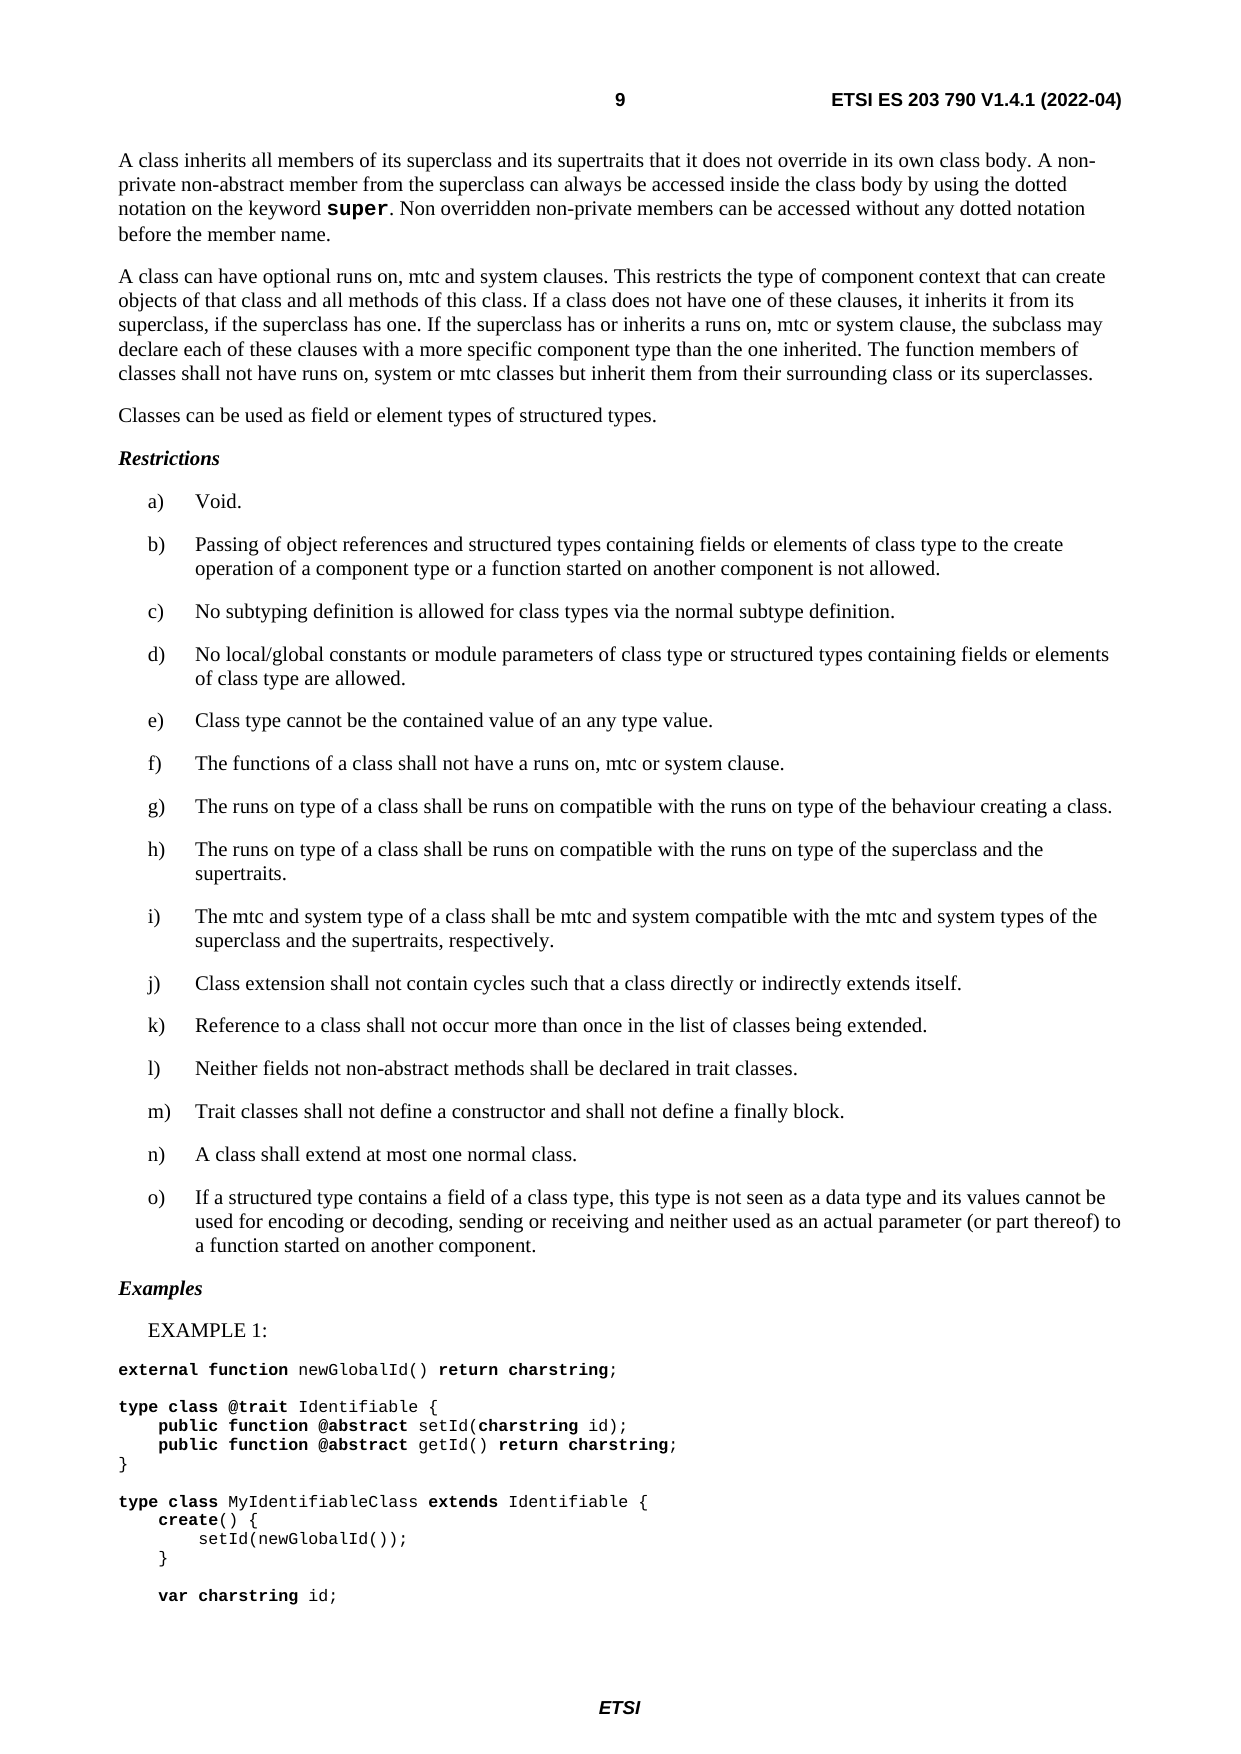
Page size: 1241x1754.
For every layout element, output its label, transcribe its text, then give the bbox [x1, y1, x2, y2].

text A class can have optional runs on, mtc and system clauses. This restricts the type of component context that can create objects of that class and all methods of this class. If a class does not have one of these clauses, it inherits it from its superclass, if the superclass has one. If the superclass has or inherits a runs on, mtc or system clause, the subclass may declare each of these clauses with a more specific component type than the one inherited. The function members of classes shall not have runs on, system or mtc classes but inherit them from their surrounding class or its superclasses. [118, 264, 1122, 384]
text setId(newGlobalId()); [118, 1531, 1122, 1550]
text A class shall extend at most one normal class. [148, 1142, 1122, 1166]
text Classes can be used as field or element types of structured types. [118, 403, 1122, 427]
text type class MyIdentifiableClass extends Identifiable { [118, 1493, 1122, 1512]
text A class inherits all members of its superclass and its supertraits that it does not override in its own class body. A non-private non-abstract member from the superclass can always be accessed inside the class body by using the dotted notation on the keyword super. Non overridden non-private members can be accessed without any dotted notation before the member name. [118, 148, 1122, 246]
text Class extension shall not contain cycles such that a class directly or indirectly extends itself. [148, 971, 1122, 994]
text type class @trait Identifiable { [118, 1399, 1122, 1418]
text The runs on type of a class shall be runs on compatible with the runs on type of the superclass and the supertraits. [148, 837, 1122, 885]
text The runs on type of a class shall be runs on compatible with the runs on type of the behaviour creating a class. [148, 794, 1122, 818]
text EXAMPLE 1: [148, 1318, 1122, 1342]
text No local/global constants or module parameters of class type or structured types containing fields or elements of class type are allowed. [148, 641, 1122, 689]
text public function @abstract setId(charstring id); [118, 1418, 1122, 1437]
text } [118, 1550, 1122, 1568]
text If a structured type contains a field of a class type, this type is not seen as a data type and its values cannot be used for encoding or decoding, sending or receiving and neither used as an actual parameter (or part thereof) to a function started on another component. [148, 1184, 1122, 1257]
text } [118, 1455, 1122, 1474]
text Class type cannot be the contained value of an any type value. [148, 708, 1122, 732]
text Void. [148, 489, 1122, 513]
text external function newGlobalId() return charstring; [118, 1361, 1122, 1380]
text var charstring id; [118, 1587, 1122, 1606]
text Reference to a class shall not occur more than once in the list of classes being extended. [148, 1013, 1122, 1037]
text The functions of a class shall not have a runs on, mtc or system clause. [148, 751, 1122, 775]
text Passing of object references and structured types containing fields or elements of class type to the create operation of a component type or a function started on another component is not allowed. [148, 532, 1122, 580]
text No subtyping definition is allowed for class types via the normal subtype definition. [148, 599, 1122, 623]
text create() { [118, 1512, 1122, 1531]
text public function @abstract getId() return charstring; [118, 1437, 1122, 1455]
text The mtc and system type of a class shall be mtc and system compatible with the mtc and system types of the superclass and the supertraits, respectively. [148, 904, 1122, 952]
text Examples [118, 1276, 1122, 1299]
text Restrictions [118, 446, 1122, 470]
text Trait classes shall not define a constructor and shall not define a finally block. [148, 1099, 1122, 1123]
text Neither fields not non-abstract methods shall be declared in trait classes. [148, 1056, 1122, 1080]
